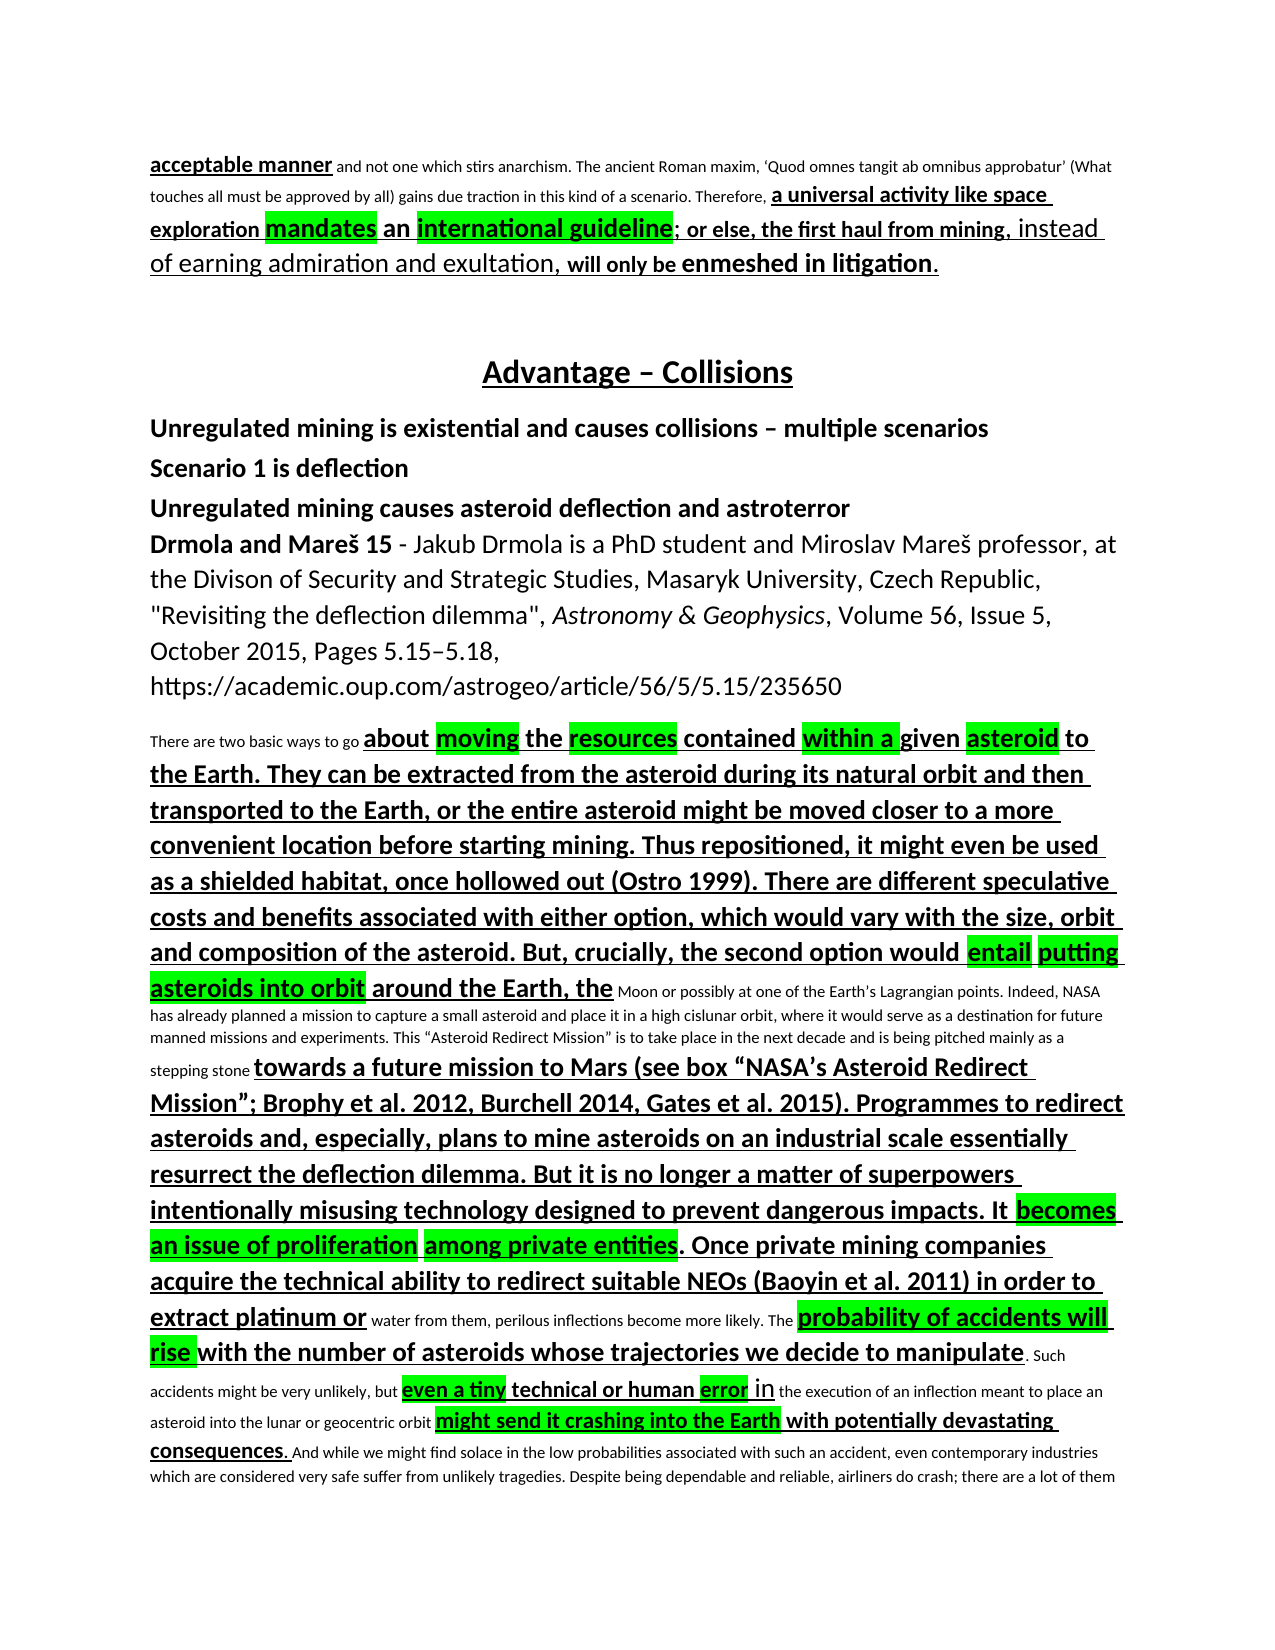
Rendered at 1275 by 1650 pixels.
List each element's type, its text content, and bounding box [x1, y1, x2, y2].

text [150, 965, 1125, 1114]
subtitle Scenario 1 is deflection [150, 451, 1125, 484]
text Advantage – Collisions [150, 351, 1125, 392]
text Drmola and Mareš 15 - Jakub Drmola is a PhD student and Miroslav Mareš professor, at the Divison of Security and Strategic Studies, Masaryk University, Czech Republic, "Revisiting the deflection dilemma", Astronomy & Geophysics, Volume 56, Issue 5, October 2015, Pages 5.15–5.18, https://academic.oup.com/astrogeo/article/56/5/5.15/235650 [150, 527, 1125, 702]
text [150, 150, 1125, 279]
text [150, 1116, 1125, 1486]
subtitle Unregulated mining is existential and causes collisions – multiple scenarios [150, 412, 1125, 445]
subtitle Unregulated mining causes asteroid deflection and astroterror [150, 491, 1125, 524]
